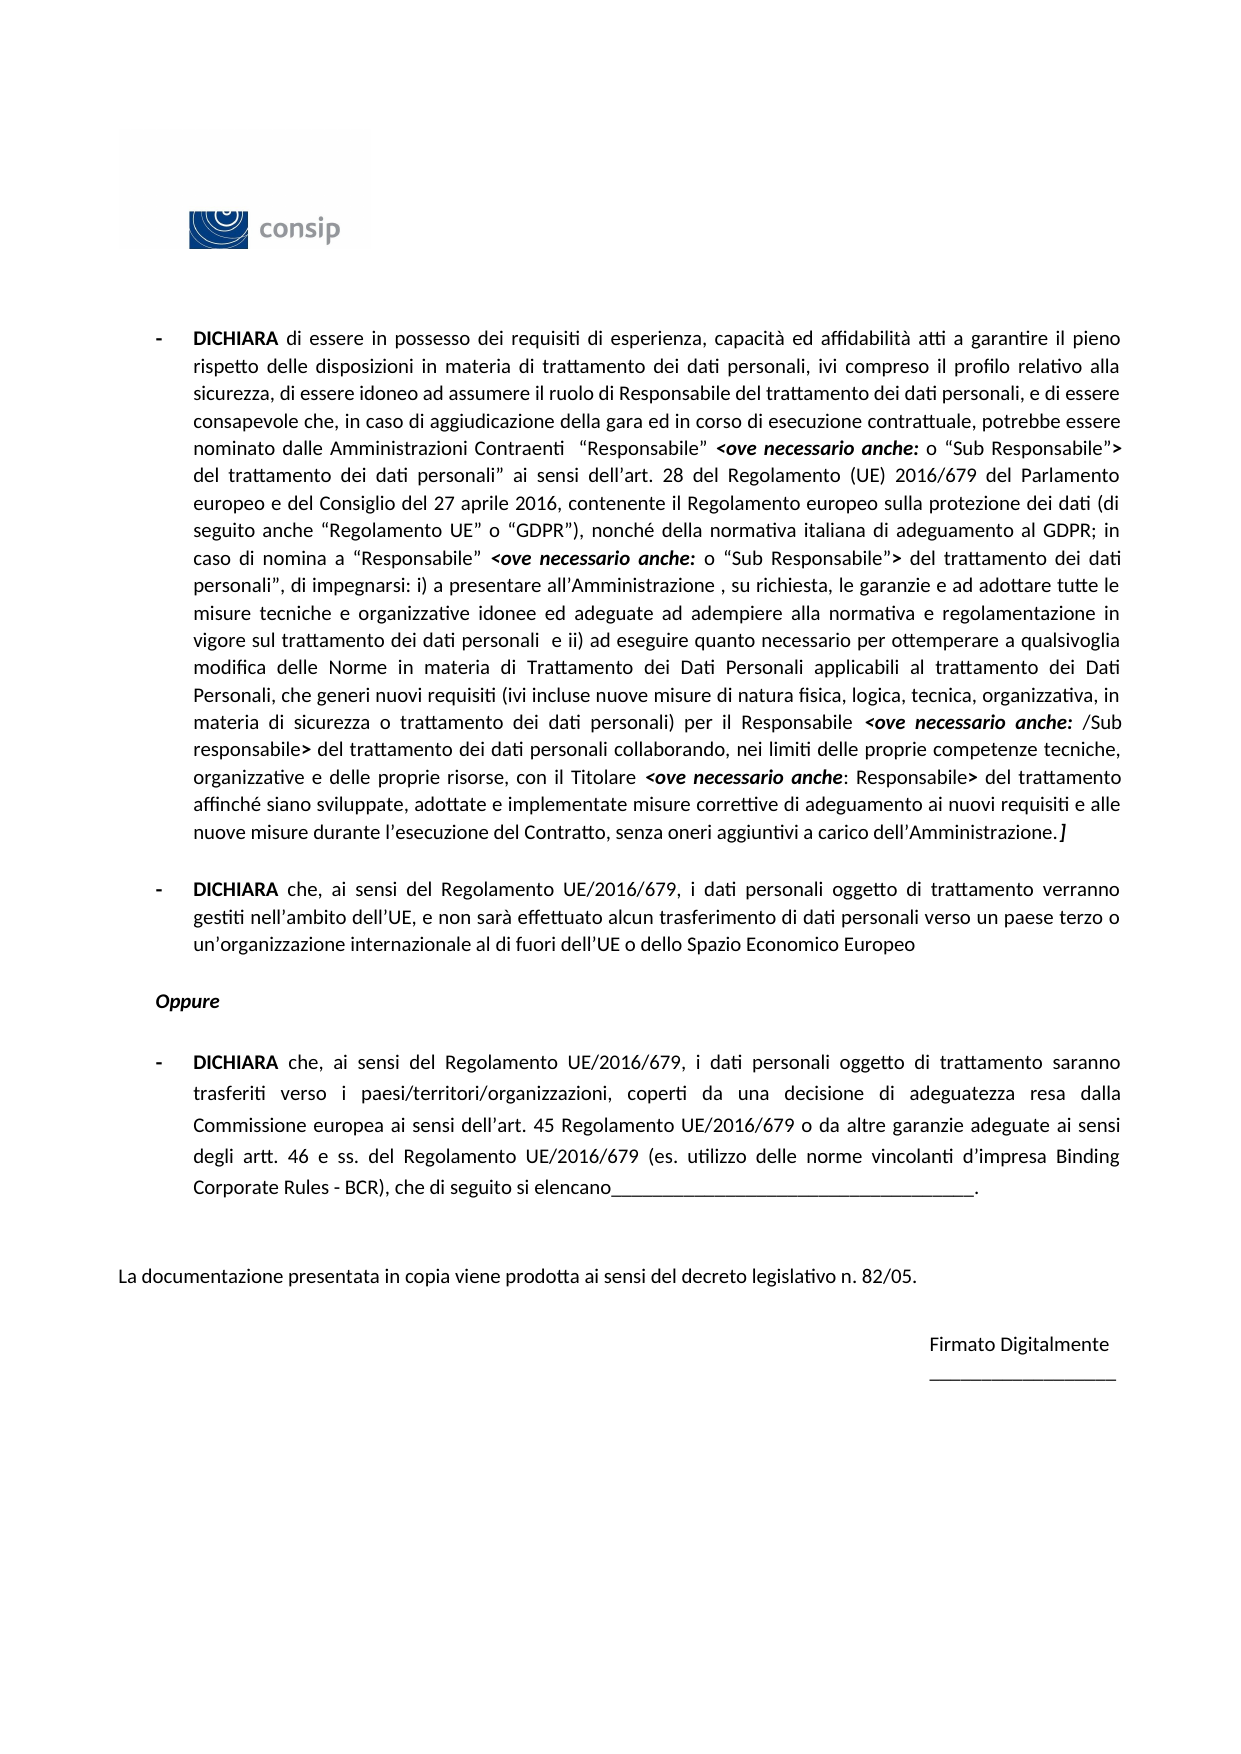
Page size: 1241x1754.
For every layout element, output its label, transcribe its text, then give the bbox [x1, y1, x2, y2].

list DICHIARA che, ai sensi del Regolamento UE/2016/679, i dati personali oggetto di trattamento verranno gestiti nell’ambito dell’UE, e non sarà effettuato alcun trasferimento di dati personali verso un paese terzo o un’organizzazione internazionale al di fuori dell’UE o dello Spazio Economico Europeo [156, 874, 1122, 957]
list DICHIARA di essere in possesso dei requisiti di esperienza, capacità ed affidabilità atti a garantire il pieno rispetto delle disposizioni in materia di trattamento dei dati personali, ivi compreso il profilo relativo alla sicurezza, di essere idoneo ad assumere il ruolo di Responsabile del trattamento dei dati personali, e di essere consapevole che, in caso di aggiudicazione della gara ed in corso di esecuzione contrattuale, potrebbe essere nominato dalle Amministrazioni Contraenti “Responsabile” <ove necessario anche: o “Sub Responsabile”> del trattamento dei dati personali” ai sensi dell’art. 28 del Regolamento (UE) 2016/679 del Parlamento europeo e del Consiglio del 27 aprile 2016, contenente il Regolamento europeo sulla protezione dei dati (di seguito anche “Regolamento UE” o “GDPR”), nonché della normativa italiana di adeguamento al GDPR; in caso di nomina a “Responsabile” <ove necessario anche: o “Sub Responsabile”> del trattamento dei dati personali”, di impegnarsi: i) a presentare all’Amministrazione , su richiesta, le garanzie e ad adottare tutte le misure tecniche e organizzative idonee ed adeguate ad adempiere alla normativa e regolamentazione in vigore sul trattamento dei dati personali e ii) ad eseguire quanto necessario per ottemperare a qualsivoglia modifica delle Norme in materia di Trattamento dei Dati Personali applicabili al trattamento dei Dati Personali, che generi nuovi requisiti (ivi incluse nuove misure di natura fisica, logica, tecnica, organizzativa, in materia di sicurezza o trattamento dei dati personali) per il Responsabile <ove necessario anche: /Sub responsabile> del trattamento dei dati personali collaborando, nei limiti delle proprie competenze tecniche, organizzative e delle proprie risorse, con il Titolare <ove necessario anche: Responsabile> del trattamento affinché siano sviluppate, adottate e implementate misure correttive di adeguamento ai nuovi requisiti e alle nuove misure durante l’esecuzione del Contratto, senza oneri aggiuntivi a carico dell’Amministrazione.] [156, 323, 1122, 844]
picture [118, 129, 372, 248]
list DICHIARA che, ai sensi del Regolamento UE/2016/679, i dati personali oggetto di trattamento saranno trasferiti verso i paesi/territori/organizzazioni, coperti da una decisione di adeguatezza resa dalla Commissione europea ai sensi dell’art. 45 Regolamento UE/2016/679 o da altre garanzie adeguate ai sensi degli artt. 46 e ss. del Regolamento UE/2016/679 (es. utilizzo delle norme vincolanti d’impresa Binding Corporate Rules - BCR), che di seguito si elencano___________________________________. [156, 1044, 1122, 1201]
text Oppure [155, 988, 1122, 1013]
text La documentazione presentata in copia viene prodotta ai sensi del decreto legislativo n. 82/05. [118, 1264, 1122, 1289]
text Firmato Digitalmente __________________ [118, 1331, 1122, 1384]
